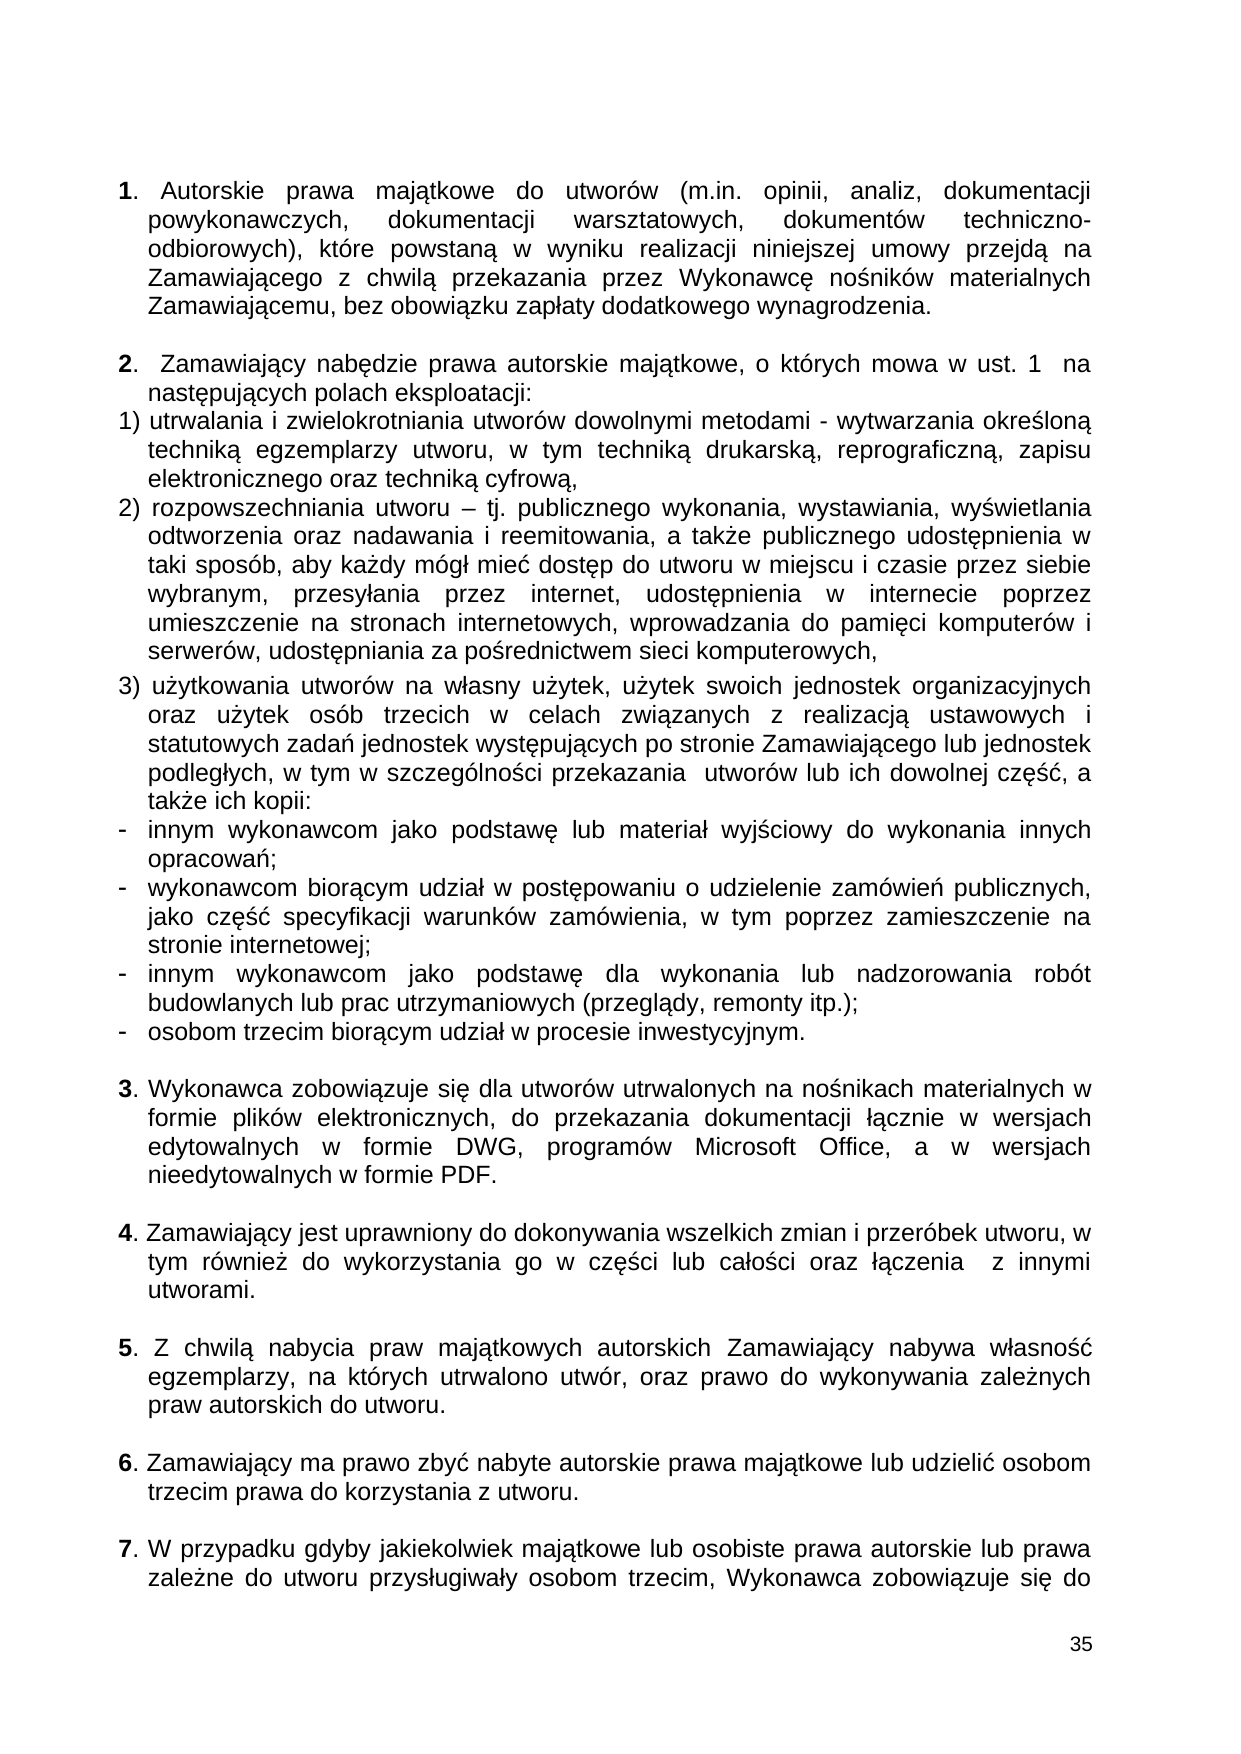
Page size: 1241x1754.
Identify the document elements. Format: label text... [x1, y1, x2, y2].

text 3. Wykonawca zobowiązuje się dla utworów utrwalonych na nośnikach materialnych w formie plików elektronicznych, do przekazania dokumentacji łącznie w wersjach edytowalnych w formie DWG, programów Microsoft Office, a w wersjach nieedytowalnych w formie PDF. [118, 1074, 1093, 1189]
list osobom trzecim biorącym udział w procesie inwestycyjnym. [118, 1017, 1093, 1046]
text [118, 1534, 1093, 1592]
text 3) użytkowania utworów na własny użytek, użytek swoich jednostek organizacyjnych oraz użytek osób trzecich w celach związanych z realizacją ustawowych i statutowych zadań jednostek występujących po stronie Zamawiającego lub jednostek podległych, w tym w szczególności przekazania utworów lub ich dowolnej część, a także ich kopii: [118, 671, 1093, 815]
text 5. Z chwilą nabycia praw majątkowych autorskich Zamawiający nabywa własność egzemplarzy, na których utrwalono utwór, oraz prawo do wykonywania zależnych praw autorskich do utworu. [118, 1333, 1093, 1419]
text 2. Zamawiający nabędzie prawa autorskie majątkowe, o których mowa w ust. 1 na następujących polach eksploatacji: [118, 349, 1093, 406]
list innym wykonawcom jako podstawę lub materiał wyjściowy do wykonania innych opracowań; [118, 815, 1093, 873]
text 4. Zamawiający jest uprawniony do dokonywania wszelkich zmian i przeróbek utworu, w tym również do wykorzystania go w części lub całości oraz łączenia z innymi utworami. [118, 1218, 1093, 1304]
text 2) rozpowszechniania utworu – tj. publicznego wykonania, wystawiania, wyświetlania odtworzenia oraz nadawania i reemitowania, a także publicznego udostępnienia w taki sposób, aby każdy mógł mieć dostęp do utworu w miejscu i czasie przez siebie wybranym, przesyłania przez internet, udostępnienia w internecie poprzez umieszczenie na stronach internetowych, wprowadzania do pamięci komputerów i serwerów, udostępniania za pośrednictwem sieci komputerowych, [118, 493, 1093, 665]
text 1) utrwalania i zwielokrotniania utworów dowolnymi metodami - wytwarzania określoną techniką egzemplarzy utworu, w tym techniką drukarską, reprograficzną, zapisu elektronicznego oraz techniką cyfrową, [118, 406, 1093, 493]
list wykonawcom biorącym udział w postępowaniu o udzielenie zamówień publicznych, jako część specyfikacji warunków zamówienia, w tym poprzez zamieszczenie na stronie internetowej; [118, 873, 1093, 959]
text 1. Autorskie prawa majątkowe do utworów (m.in. opinii, analiz, dokumentacji powykonawczych, dokumentacji warsztatowych, dokumentów techniczno-odbiorowych), które powstaną w wyniku realizacji niniejszej umowy przejdą na Zamawiającego z chwilą przekazania przez Wykonawcę nośników materialnych Zamawiającemu, bez obowiązku zapłaty dodatkowego wynagrodzenia. [118, 176, 1093, 320]
list innym wykonawcom jako podstawę dla wykonania lub nadzorowania robót budowlanych lub prac utrzymaniowych (przeglądy, remonty itp.); [118, 959, 1093, 1017]
text 6. Zamawiający ma prawo zbyć nabyte autorskie prawa majątkowe lub udzielić osobom trzecim prawa do korzystania z utworu. [118, 1448, 1093, 1506]
